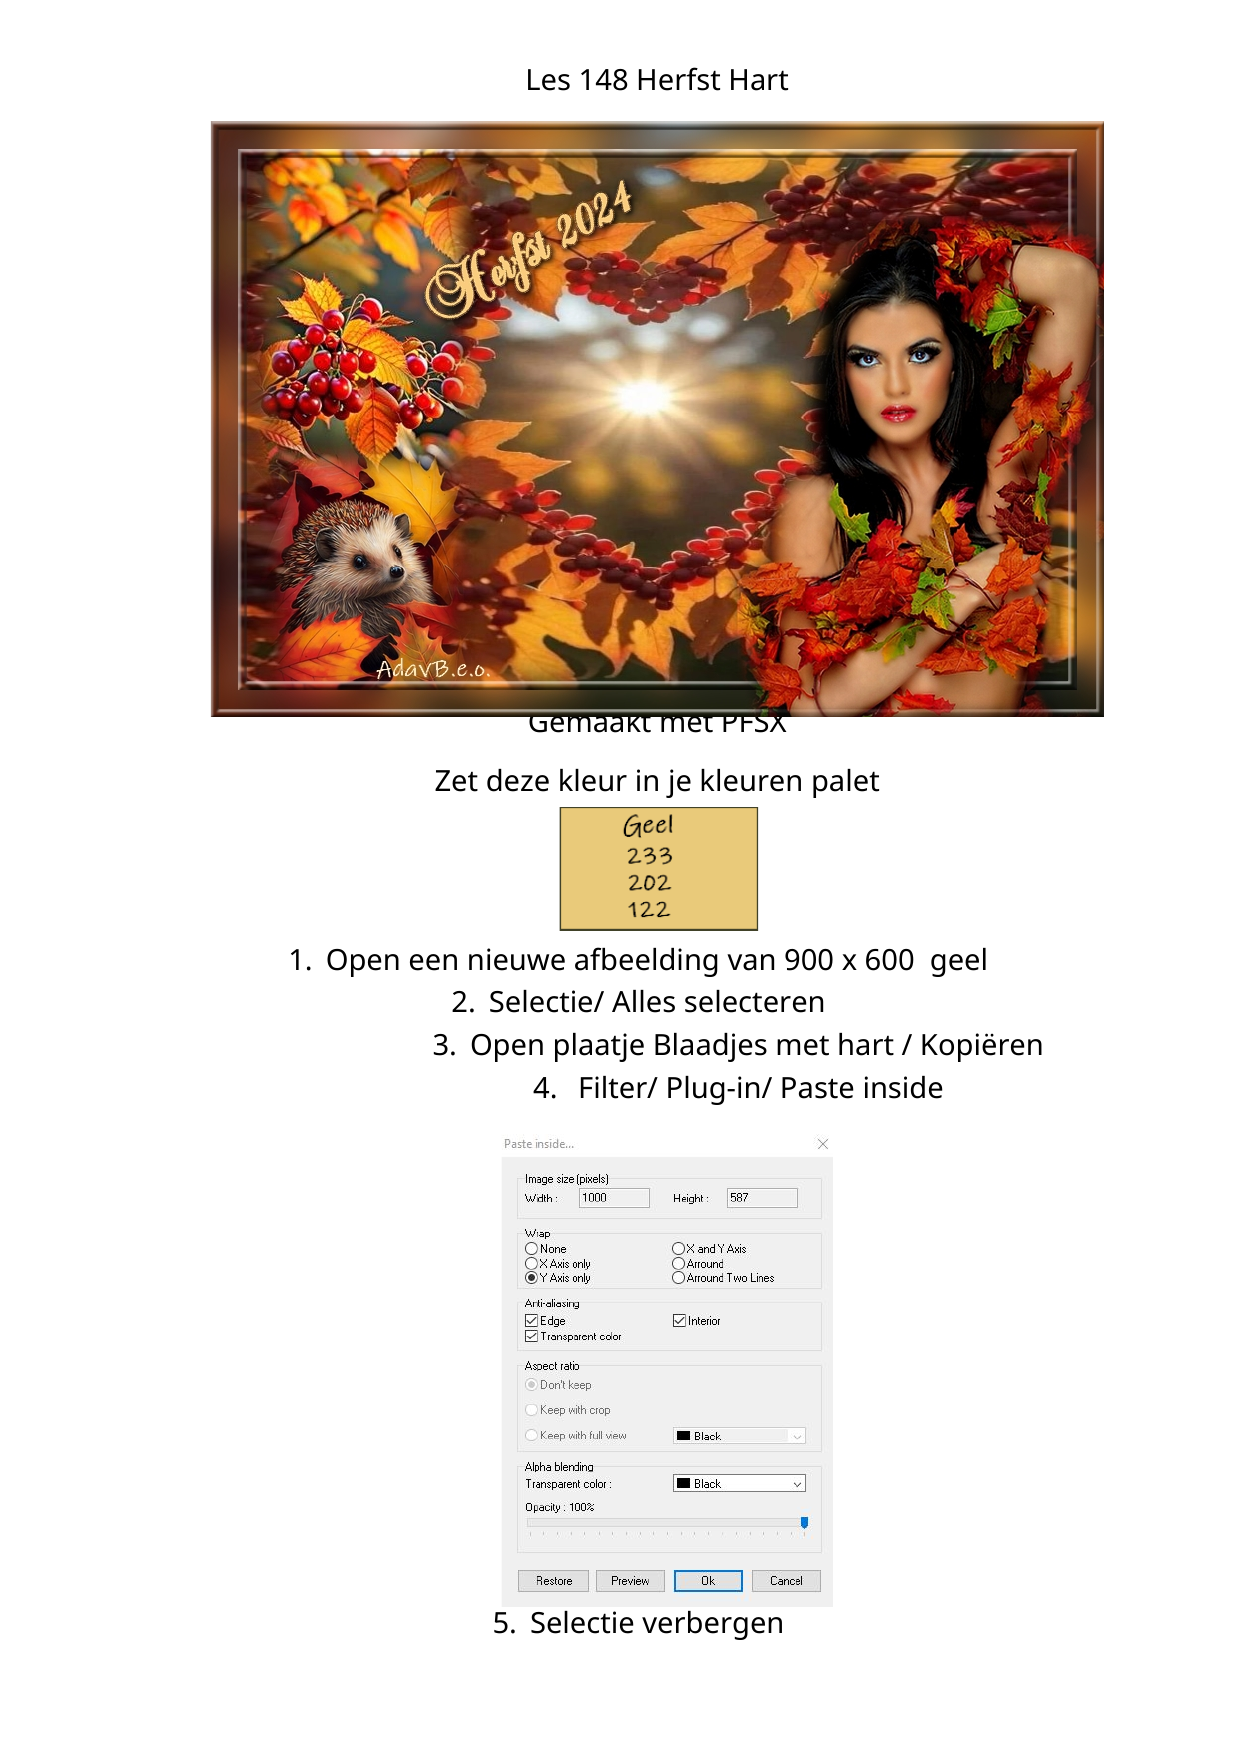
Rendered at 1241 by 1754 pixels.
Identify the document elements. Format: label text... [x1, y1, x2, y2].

list Selectie verbergen [110, 1602, 1167, 1642]
list Open een nieuwe afbeelding van 900 x 600 geel [110, 939, 1167, 978]
picture [559, 807, 759, 931]
list Filter/ Plug-in/ Paste inside [310, 1067, 1167, 1107]
text Gemaakt met PFSX [148, 701, 1167, 741]
text Zet deze kleur in je kleuren palet [148, 760, 1167, 800]
picture [501, 1134, 833, 1607]
list Open plaatje Blaadjes met hart / Kopiëren [310, 1024, 1167, 1064]
picture [210, 121, 1104, 717]
text Les 148 Herfst Hart [148, 59, 1167, 99]
list Selectie/ Alles selecteren [110, 982, 1167, 1021]
